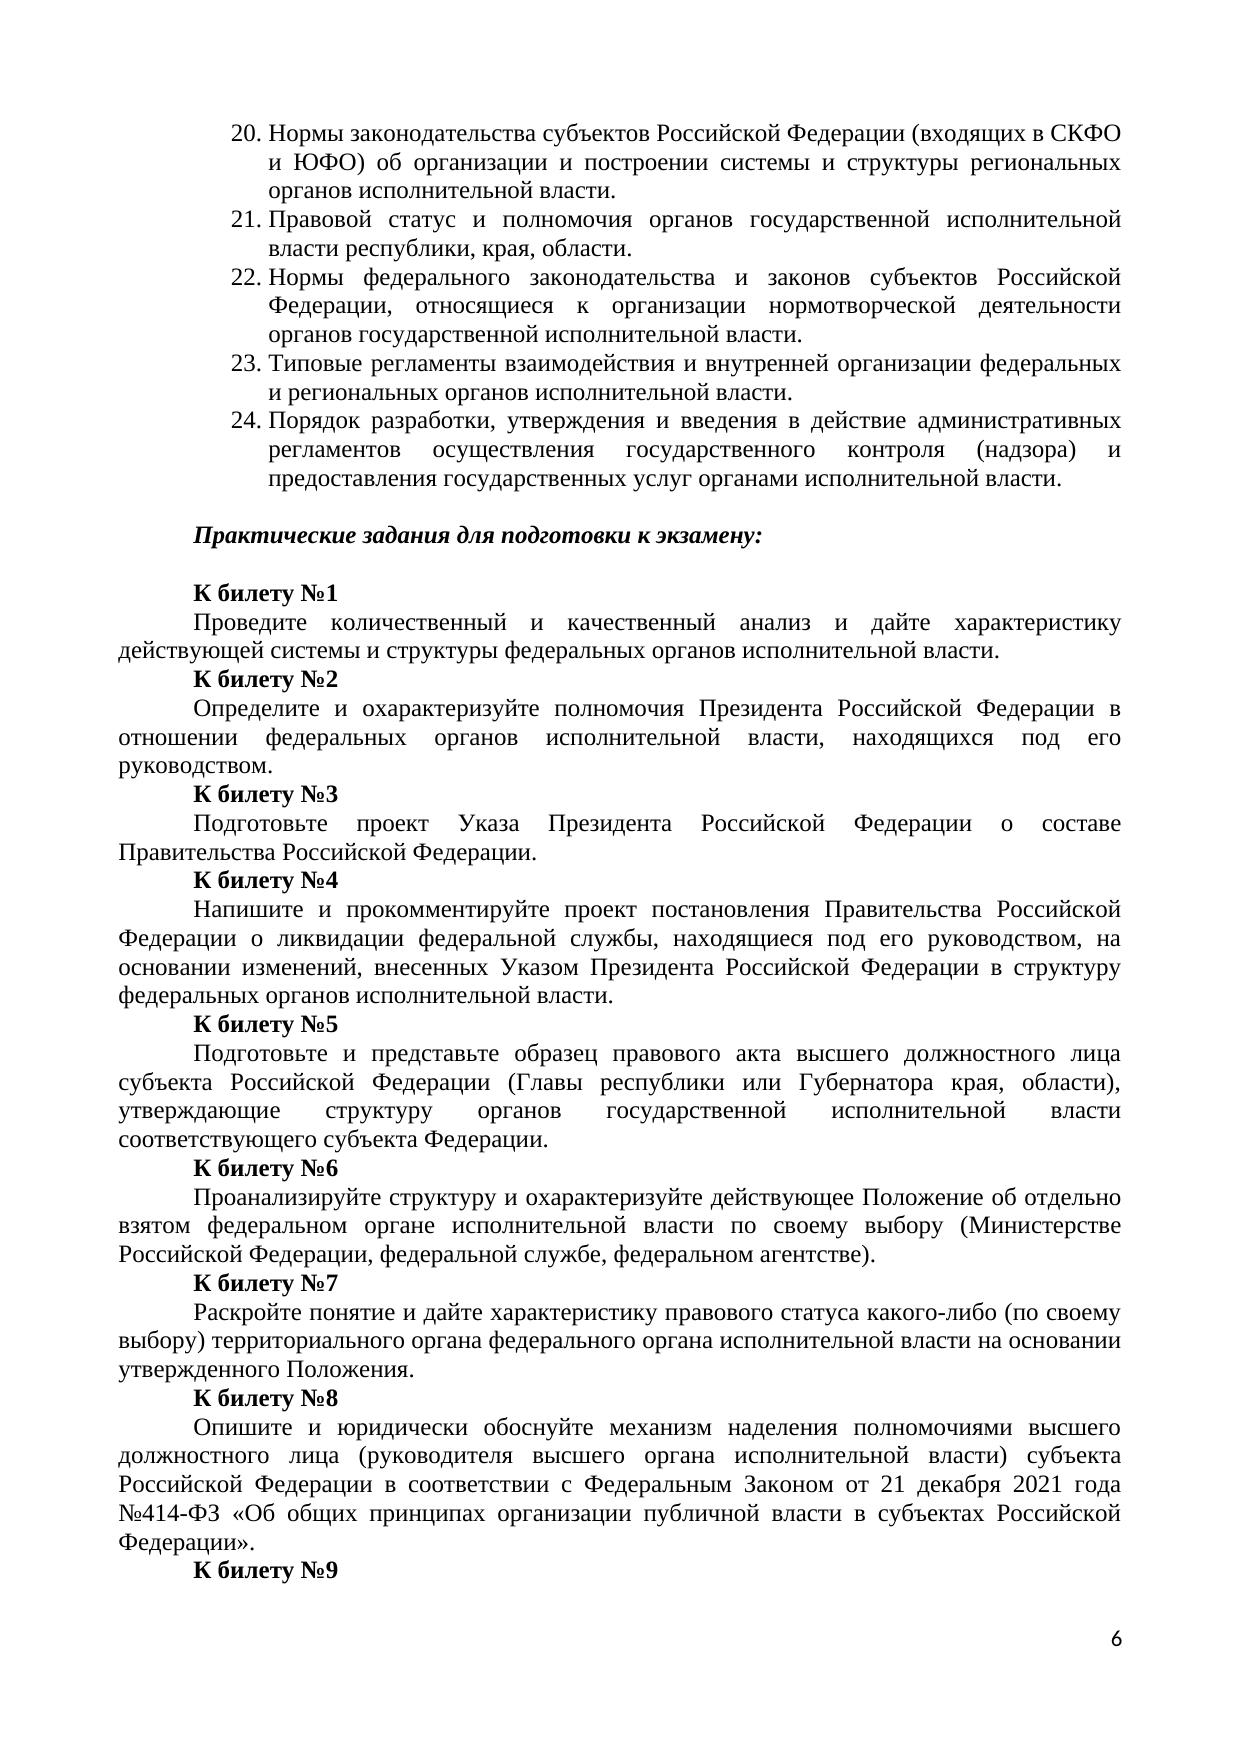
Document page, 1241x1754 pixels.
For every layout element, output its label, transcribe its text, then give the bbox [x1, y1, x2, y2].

text К билету №5 [118, 1009, 1122, 1038]
text К билету №8 [118, 1383, 1122, 1412]
text К билету №2 [118, 664, 1122, 693]
text Практические задания для подготовки к экзамену: [118, 521, 1122, 549]
text Опишите и юридически обоснуйте механизм наделения полномочиями высшего должностного лица (руководителя высшего органа исполнительной власти) субъекта Российской Федерации в соответствии с Федеральным Законом от 21 декабря 2021 года №414-ФЗ «Об общих принципах организации публичной власти в субъектах Российской Федерации». [118, 1412, 1122, 1556]
text Подготовьте и представьте образец правового акта высшего должностного лица субъекта Российской Федерации (Главы республики или Губернатора края, области), утверждающие структуру органов государственной исполнительной власти соответствующего субъекта Федерации. [118, 1038, 1122, 1153]
text К билету №1 [118, 578, 1122, 607]
text Напишите и прокомментируйте проект постановления Правительства Российской Федерации о ликвидации федеральной службы, находящиеся под его руководством, на основании изменений, внесенных Указом Президента Российской Федерации в структуру федеральных органов исполнительной власти. [118, 894, 1122, 1009]
text Определите и охарактеризуйте полномочия Президента Российской Федерации в отношении федеральных органов исполнительной власти, находящихся под его руководством. [118, 693, 1122, 779]
list Типовые регламенты взаимодействия и внутренней организации федеральных и региональных органов исполнительной власти. [231, 348, 1122, 406]
text К билету №4 [118, 866, 1122, 894]
list Порядок разработки, утверждения и введения в действие административных регламентов осуществления государственного контроля (надзора) и предоставления государственных услуг органами исполнительной власти. [231, 406, 1122, 492]
text К билету №3 [118, 779, 1122, 808]
text Подготовьте проект Указа Президента Российской Федерации о составе Правительства Российской Федерации. [118, 808, 1122, 866]
list Нормы законодательства субъектов Российской Федерации (входящих в СКФО и ЮФО) об организации и построении системы и структуры региональных органов исполнительной власти. [231, 118, 1122, 204]
text Проанализируйте структуру и охарактеризуйте действующее Положение об отдельно взятом федеральном органе исполнительной власти по своему выбору (Министерстве Российской Федерации, федеральной службе, федеральном агентстве). [118, 1182, 1122, 1268]
text К билету №7 [118, 1268, 1122, 1297]
list Правовой статус и полномочия органов государственной исполнительной власти республики, края, области. [231, 204, 1122, 262]
text К билету №6 [118, 1153, 1122, 1182]
list Нормы федерального законодательства и законов субъектов Российской Федерации, относящиеся к организации нормотворческой деятельности органов государственной исполнительной власти. [231, 262, 1122, 348]
text Проведите количественный и качественный анализ и дайте характеристику действующей системы и структуры федеральных органов исполнительной власти. [118, 607, 1122, 664]
text К билету №9 [118, 1556, 1122, 1584]
text Раскройте понятие и дайте характеристику правового статуса какого-либо (по своему выбору) территориального органа федерального органа исполнительной власти на основании утвержденного Положения. [118, 1297, 1122, 1383]
